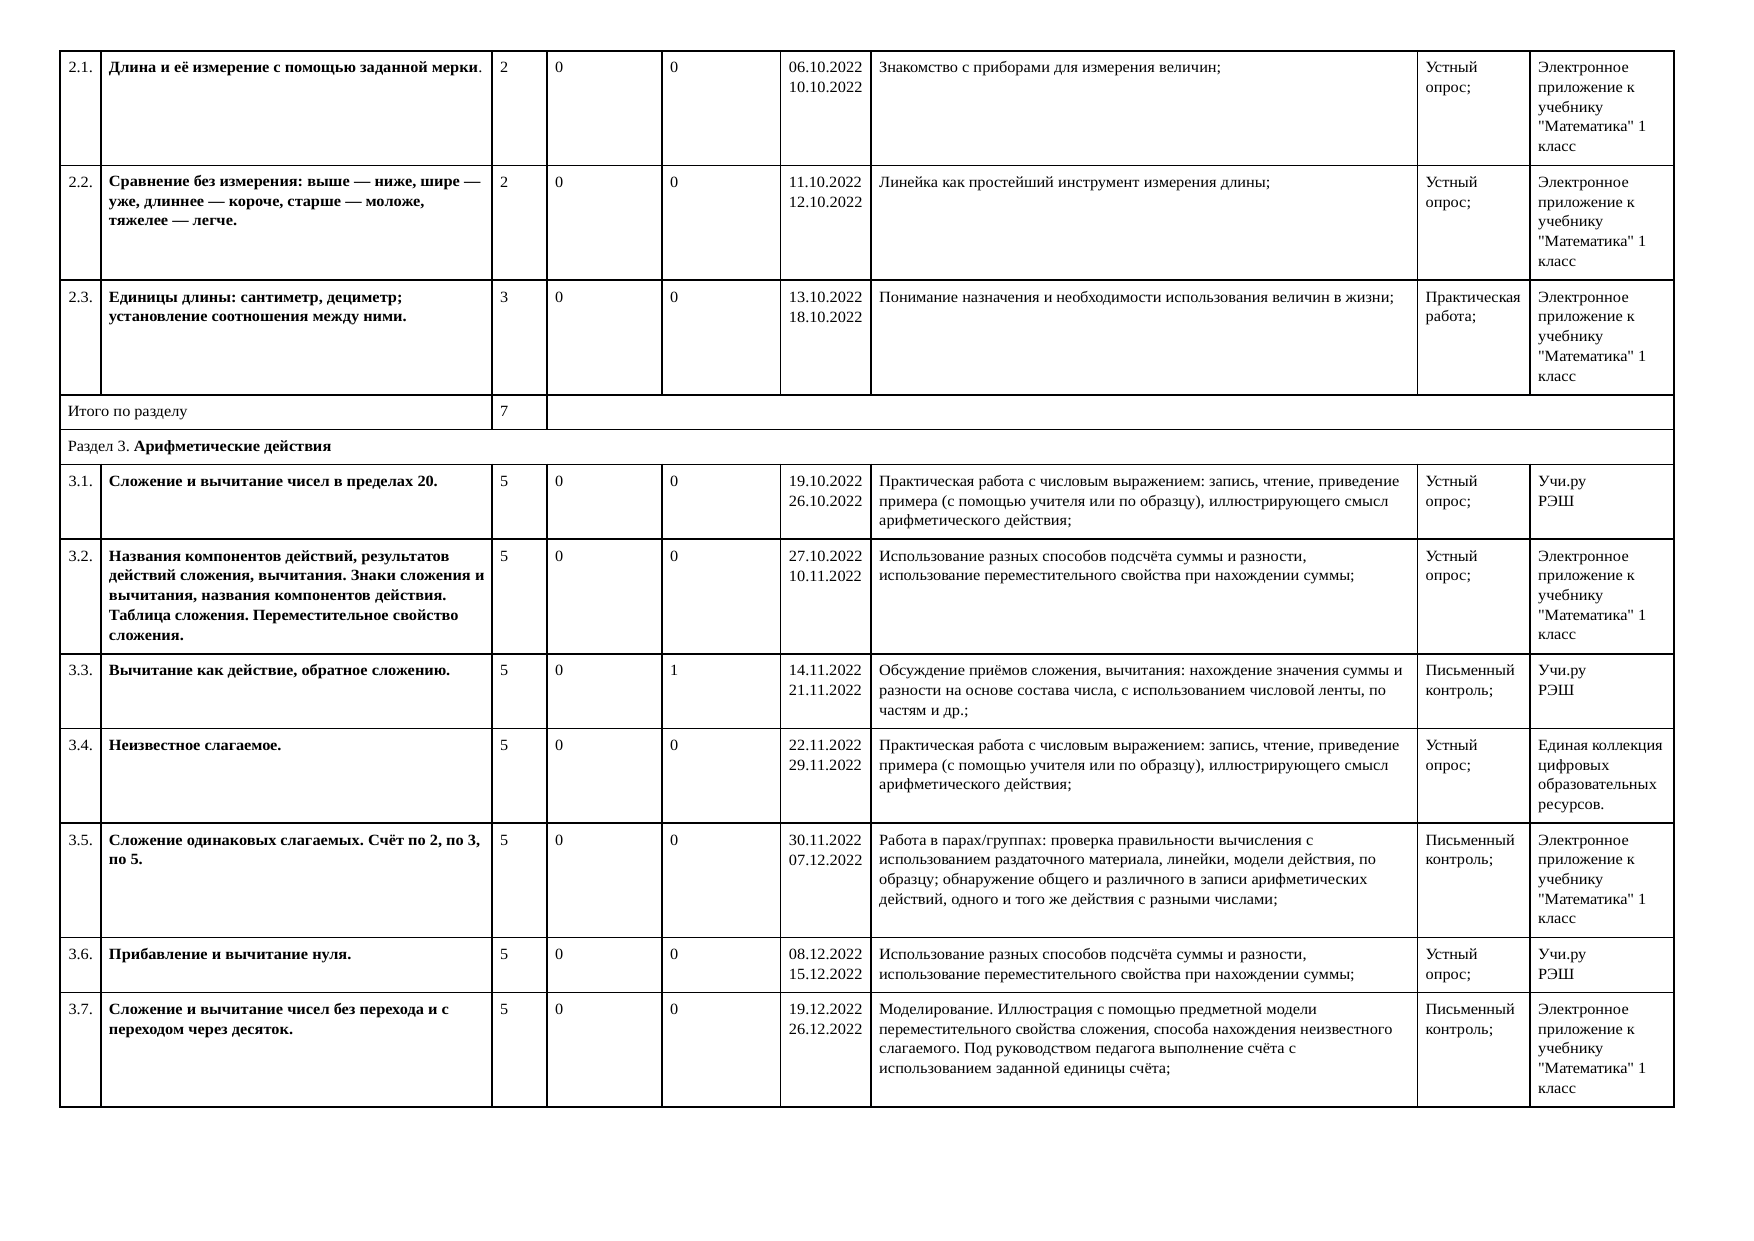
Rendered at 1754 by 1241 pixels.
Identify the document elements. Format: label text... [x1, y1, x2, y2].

table_cell 2.2. [61, 166, 100, 279]
table_cell 0 [548, 729, 661, 822]
table_header Устный опрос; [1418, 52, 1529, 165]
table_cell Сложение одинаковых слагаемых. Счёт по 2, по 3, по 5. [102, 824, 491, 937]
table_header Знакомство с приборами для измерения величин; [872, 52, 1417, 165]
table_cell Сравнение без измерения: выше — ниже, шире — уже, длиннее — короче, старше — моложе, тяжелее — легче. [102, 166, 491, 279]
table_header Длина и её измерение с помощью заданной мерки. [102, 52, 491, 165]
table_header 2.1. [61, 52, 100, 165]
table_cell Названия компонентов действий, результатов действий сложения, вычитания. Знаки сложения и вычитания, названия компонентов действия. Таблица сложения. Переместительное свойство сложения. [102, 540, 491, 653]
table_cell Использование разных способов подсчёта суммы и разности, использование переместительного свойства при нахождении суммы; [872, 540, 1417, 653]
table_cell 19.12.2022 26.12.2022 [781, 993, 870, 1106]
table_cell Работа в парах/группах: проверка правильности вычисления с использованием раздаточного материала, линейки, модели действия, по образцу; обнаружение общего и различного в записи арифметических действий, одного и того же действия с разными числами; [872, 824, 1417, 937]
table_cell Практическая работа с числовым выражением: запись, чтение, приведение примера (с помощью учителя или по образцу), иллюстрирующего смысл арифметического действия; [872, 729, 1417, 822]
table_cell Устный опрос; [1418, 938, 1529, 992]
table_cell Обсуждение приёмов сложения, вычитания: нахождение значения суммы и разности на основе состава числа, с использованием числовой ленты, по частям и др.; [872, 655, 1417, 727]
table_cell 7 [493, 396, 546, 429]
table_cell 22.11.2022 29.11.2022 [781, 729, 870, 822]
table_cell 13.10.2022 18.10.2022 [781, 281, 870, 394]
table_cell 3.6. [61, 938, 100, 992]
table_cell Устный опрос; [1418, 729, 1529, 822]
table_cell Понимание назначения и необходимости использования величин в жизни; [872, 281, 1417, 394]
table_cell 0 [663, 993, 780, 1106]
table_cell Учи.ру РЭШ [1531, 655, 1673, 727]
table_cell Устный опрос; [1418, 166, 1529, 279]
table_cell 3.3. [61, 655, 100, 727]
table_cell 5 [493, 465, 546, 538]
table_cell 19.10.2022 26.10.2022 [781, 465, 870, 538]
table_cell 14.11.2022 21.11.2022 [781, 655, 870, 727]
table_cell 30.11.2022 07.12.2022 [781, 824, 870, 937]
table_cell Письменный контроль; [1418, 993, 1529, 1106]
table_cell Единицы длины: сантиметр, дециметр; установление соотношения между ними. [102, 281, 491, 394]
table_cell 2 [493, 166, 546, 279]
table_cell 0 [548, 938, 661, 992]
table_cell Сложение и вычитание чисел без перехода и с переходом через десяток. [102, 993, 491, 1106]
table_header Электронное приложение к учебнику "Математика" 1 класс [1531, 52, 1673, 165]
table_cell 0 [548, 540, 661, 653]
table_cell Моделирование. Иллюстрация с помощью предметной модели переместительного свойства сложения, способа нахождения неизвестного слагаемого. Под руководством педагога выполнение счёта с использованием заданной единицы счёта; [872, 993, 1417, 1106]
table_cell 0 [548, 166, 661, 279]
table_cell Электронное приложение к учебнику "Математика" 1 класс [1531, 281, 1673, 394]
table_cell 0 [663, 824, 780, 937]
table_cell 5 [493, 655, 546, 727]
table_cell 5 [493, 938, 546, 992]
table_cell 0 [548, 655, 661, 727]
table_cell 3.4. [61, 729, 100, 822]
table_cell Электронное приложение к учебнику "Математика" 1 класс [1531, 993, 1673, 1106]
table_cell 0 [663, 540, 780, 653]
table_header 06.10.2022 10.10.2022 [781, 52, 870, 165]
table_cell Линейка как простейший инструмент измерения длины; [872, 166, 1417, 279]
table_cell 0 [548, 824, 661, 937]
table_header 2 [493, 52, 546, 165]
table_cell 3.5. [61, 824, 100, 937]
table_cell 3.7. [61, 993, 100, 1106]
table_cell 08.12.2022 15.12.2022 [781, 938, 870, 992]
table_cell 0 [663, 281, 780, 394]
table_cell Письменный контроль; [1418, 824, 1529, 937]
table_cell Итого по разделу [61, 396, 491, 429]
table_cell 1 [663, 655, 780, 727]
table_cell 5 [493, 729, 546, 822]
table_cell 0 [548, 281, 661, 394]
table_cell 2.3. [61, 281, 100, 394]
table_cell 27.10.2022 10.11.2022 [781, 540, 870, 653]
table_cell 0 [663, 465, 780, 538]
table_cell Учи.ру РЭШ [1531, 938, 1673, 992]
table_cell 0 [548, 993, 661, 1106]
table_cell 0 [663, 166, 780, 279]
table_cell 0 [663, 938, 780, 992]
table_cell Электронное приложение к учебнику "Математика" 1 класс [1531, 824, 1673, 937]
table_cell 5 [493, 993, 546, 1106]
table_cell Электронное приложение к учебнику "Математика" 1 класс [1531, 166, 1673, 279]
table_cell Электронное приложение к учебнику "Математика" 1 класс [1531, 540, 1673, 653]
table_cell 3 [493, 281, 546, 394]
table_cell 5 [493, 824, 546, 937]
table_cell 0 [663, 729, 780, 822]
table_cell 3.2. [61, 540, 100, 653]
table_cell Письменный контроль; [1418, 655, 1529, 727]
table_cell 0 [548, 465, 661, 538]
table_cell [548, 396, 1673, 429]
table_cell Прибавление и вычитание нуля. [102, 938, 491, 992]
table_cell Вычитание как действие, обратное сложению. [102, 655, 491, 727]
table_cell 5 [493, 540, 546, 653]
table_header 0 [663, 52, 780, 165]
table_cell Учи.ру РЭШ [1531, 465, 1673, 538]
table_header 0 [548, 52, 661, 165]
table_cell Сложение и вычитание чисел в пределах 20. [102, 465, 491, 538]
table_cell Раздел 3. Арифметические действия [61, 430, 1673, 463]
table_cell Практическая работа; [1418, 281, 1529, 394]
table_cell Неизвестное слагаемое. [102, 729, 491, 822]
table_cell 11.10.2022 12.10.2022 [781, 166, 870, 279]
table_cell Использование разных способов подсчёта суммы и разности, использование переместительного свойства при нахождении суммы; [872, 938, 1417, 992]
table_cell 3.1. [61, 465, 100, 538]
table_cell Устный опрос; [1418, 540, 1529, 653]
table_cell Единая коллекция цифровых образовательных ресурсов. [1531, 729, 1673, 822]
table_cell Практическая работа с числовым выражением: запись, чтение, приведение примера (с помощью учителя или по образцу), иллюстрирующего смысл арифметического действия; [872, 465, 1417, 538]
table_cell Устный опрос; [1418, 465, 1529, 538]
